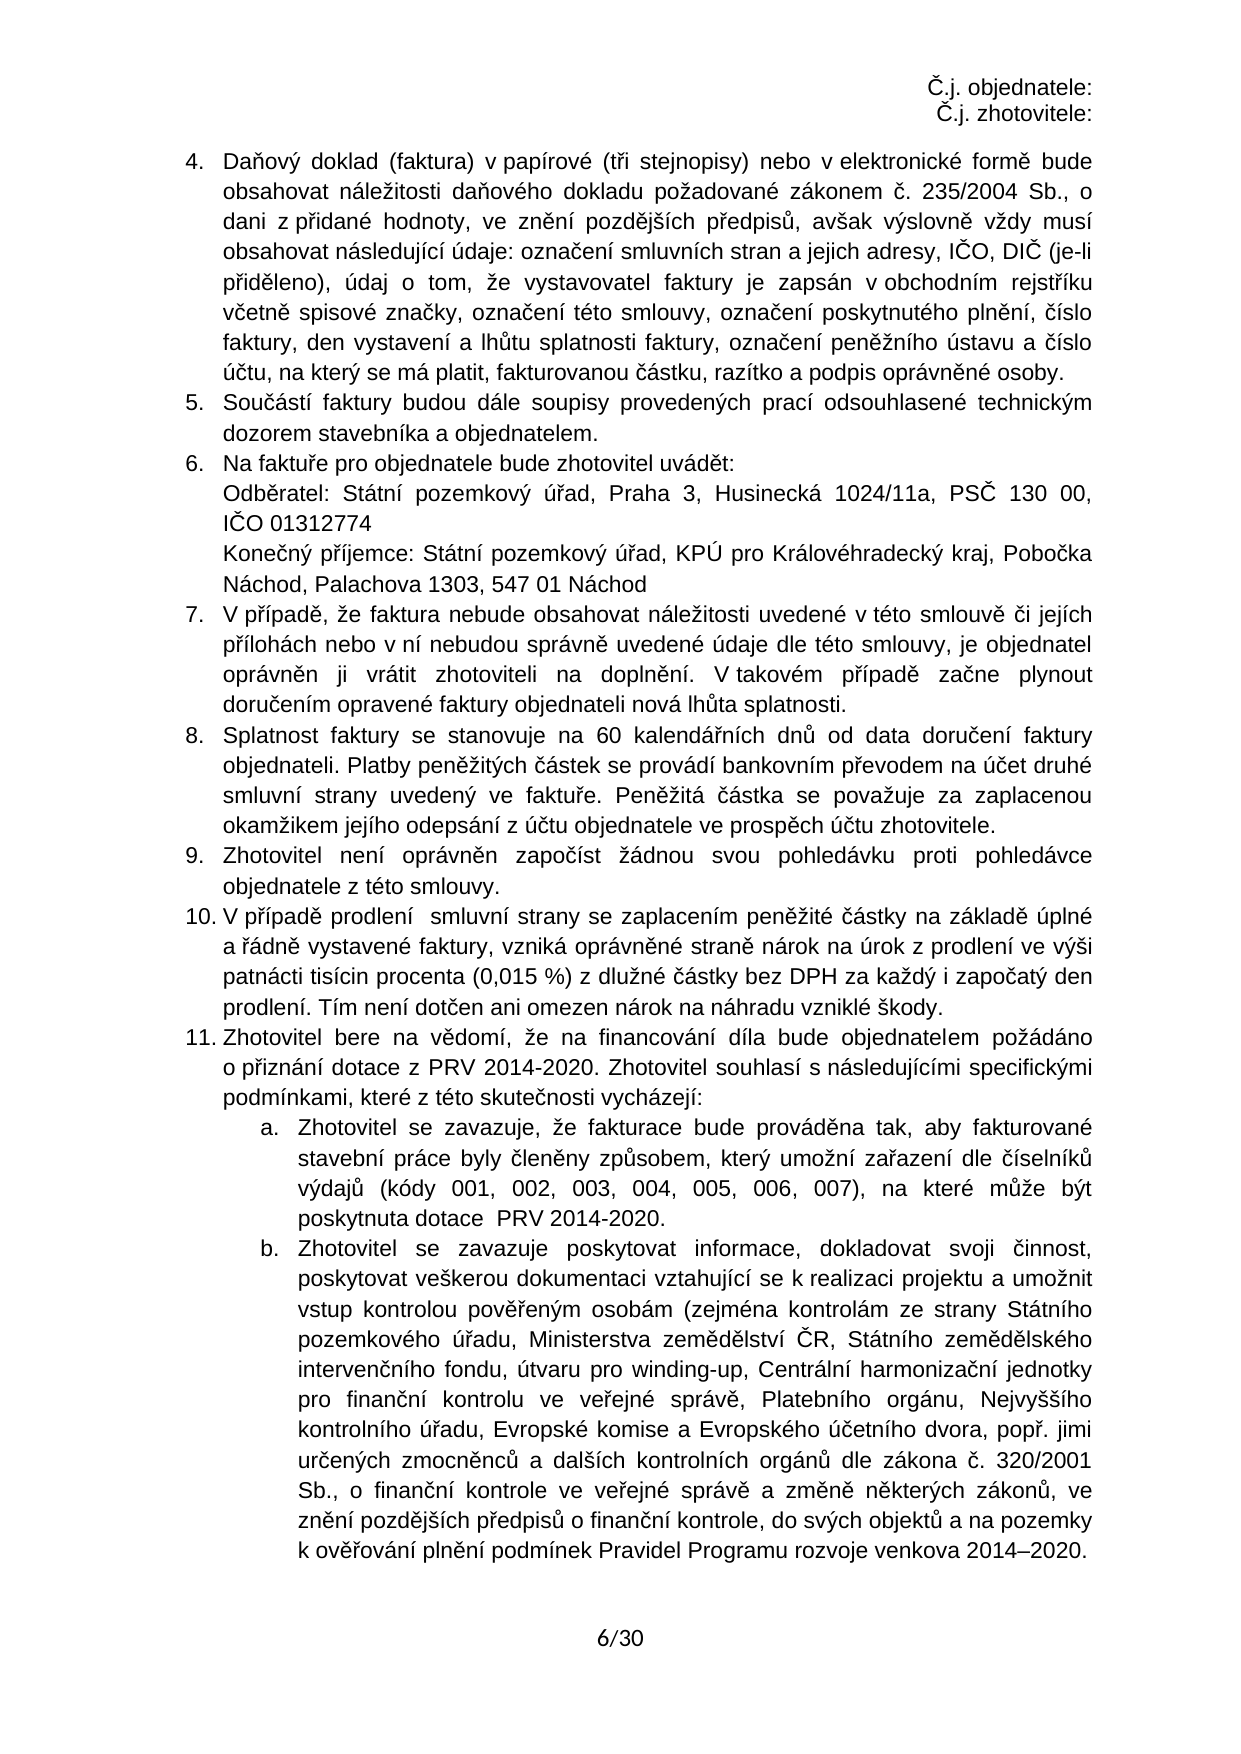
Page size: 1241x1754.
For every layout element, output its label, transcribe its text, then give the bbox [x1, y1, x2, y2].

list Zhotovitel se zavazuje, že fakturace bude prováděna tak, aby fakturované stavební práce byly členěny způsobem, který umožní zařazení dle číselníků výdajů (kódy 001, 002, 003, 004, 005, 006, 007), na které může být poskytnuta dotace PRV 2014-2020. [260, 1114, 1093, 1231]
list Splatnost faktury se stanovuje na 60 kalendářních dnů od data doručení faktury objednateli. Platby peněžitých částek se provádí bankovním převodem na účet druhé smluvní strany uvedený ve faktuře. Peněžitá částka se považuje za zaplacenou okamžikem jejího odepsání z účtu objednatele ve prospěch účtu zhotovitele. [185, 722, 1093, 838]
list Odběratel: Státní pozemkový úřad, Praha 3, Husinecká 1024/11a, PSČ 130 00, IČO 01312774 [223, 480, 1093, 536]
list Součástí faktury budou dále soupisy provedených prací odsouhlasené technickým dozorem stavebníka a objednatelem. [185, 389, 1093, 446]
list Konečný příjemce: Státní pozemkový úřad, KPÚ pro Královéhradecký kraj, Pobočka Náchod, Palachova 1303, 547 01 Náchod [223, 540, 1093, 597]
list V případě prodlení smluvní strany se zaplacením peněžité částky na základě úplné a řádně vystavené faktury, vzniká oprávněné straně nárok na úrok z prodlení ve výši patnácti tisícin procenta (0,015 %) z dlužné částky bez DPH za každý i započatý den prodlení. Tím není dotčen ani omezen nárok na náhradu vzniklé škody. [185, 903, 1093, 1020]
list Daňový doklad (faktura) v papírové (tři stejnopisy) nebo v elektronické formě bude obsahovat náležitosti daňového dokladu požadované zákonem č. 235/2004 Sb., o dani z přidané hodnoty, ve znění pozdějších předpisů, avšak výslovně vždy musí obsahovat následující údaje: označení smluvních stran a jejich adresy, IČO, DIČ (je-li přiděleno), údaj o tom, že vystavovatel faktury je zapsán v obchodním rejstříku včetně spisové značky, označení této smlouvy, označení poskytnutého plnění, číslo faktury, den vystavení a lhůtu splatnosti faktury, označení peněžního ústavu a číslo účtu, na který se má platit, fakturovanou částku, razítko a podpis oprávněné osoby. [185, 148, 1093, 385]
list Zhotovitel není oprávněn započíst žádnou svou pohledávku proti pohledávce objednatele z této smlouvy. [185, 842, 1093, 899]
list Zhotovitel bere na vědomí, že na financování díla bude objednatelem požádáno o přiznání dotace z PRV 2014-2020. Zhotovitel souhlasí s následujícími specifickými podmínkami, které z této skutečnosti vycházejí: [185, 1024, 1093, 1110]
list V případě, že faktura nebude obsahovat náležitosti uvedené v této smlouvě či jejích přílohách nebo v ní nebudou správně uvedené údaje dle této smlouvy, je objednatel oprávněn ji vrátit zhotoviteli na doplnění. V takovém případě začne plynout doručením opravené faktury objednateli nová lhůta splatnosti. [185, 601, 1093, 718]
list Na faktuře pro objednatele bude zhotovitel uvádět: [185, 450, 1093, 476]
list Zhotovitel se zavazuje poskytovat informace, dokladovat svoji činnost, poskytovat veškerou dokumentaci vztahující se k realizaci projektu a umožnit vstup kontrolou pověřeným osobám (zejména kontrolám ze strany Státního pozemkového úřadu, Ministerstva zemědělství ČR, Státního zemědělského intervenčního fondu, útvaru pro winding-up, Centrální harmonizační jednotky pro finanční kontrolu ve veřejné správě, Platebního orgánu, Nejvyššího kontrolního úřadu, Evropské komise a Evropského účetního dvora, popř. jimi určených zmocněnců a dalších kontrolních orgánů dle zákona č. 320/2001 Sb., o finanční kontrole ve veřejné správě a změně některých zákonů, ve znění pozdějších předpisů o finanční kontrole, do svých objektů a na pozemky k ověřování plnění podmínek Pravidel Programu rozvoje venkova 2014–2020. [260, 1235, 1093, 1563]
